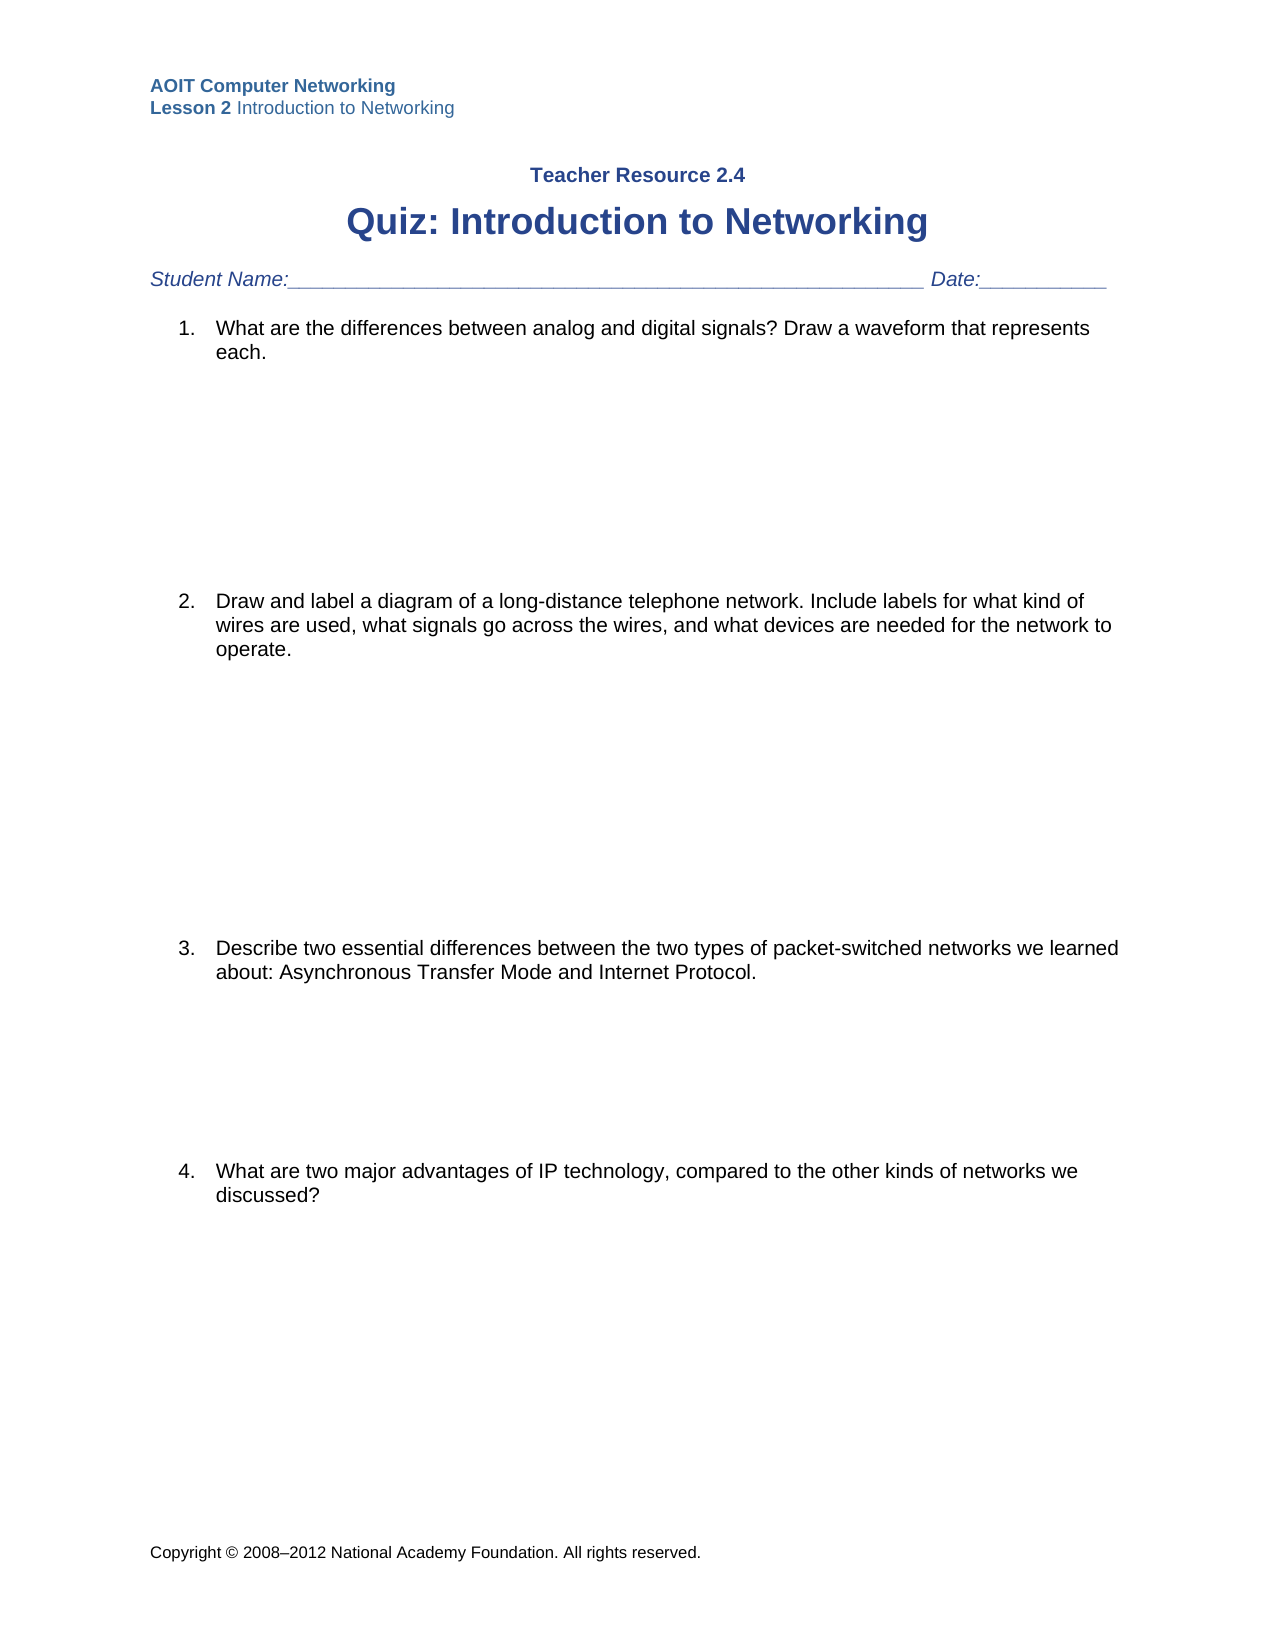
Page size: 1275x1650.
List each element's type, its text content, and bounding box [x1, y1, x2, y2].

text Student Name:_______________________________________________________ Date:___________ [150, 267, 1125, 291]
list What are two major advantages of IP technology, compared to the other kinds of networks we discussed? [178, 1159, 1125, 1207]
text Teacher Resource 2.4 [150, 162, 1125, 186]
list Describe two essential differences between the two types of packet-switched networks we learned about: Asynchronous Transfer Mode and Internet Protocol. [178, 936, 1125, 984]
list What are the differences between analog and digital signals? Draw a waveform that represents each. [178, 316, 1125, 364]
title Quiz: Introduction to Networking [150, 199, 1125, 242]
list Draw and label a diagram of a long-distance telephone network. Include labels for what kind of wires are used, what signals go across the wires, and what devices are needed for the network to operate. [178, 589, 1125, 661]
